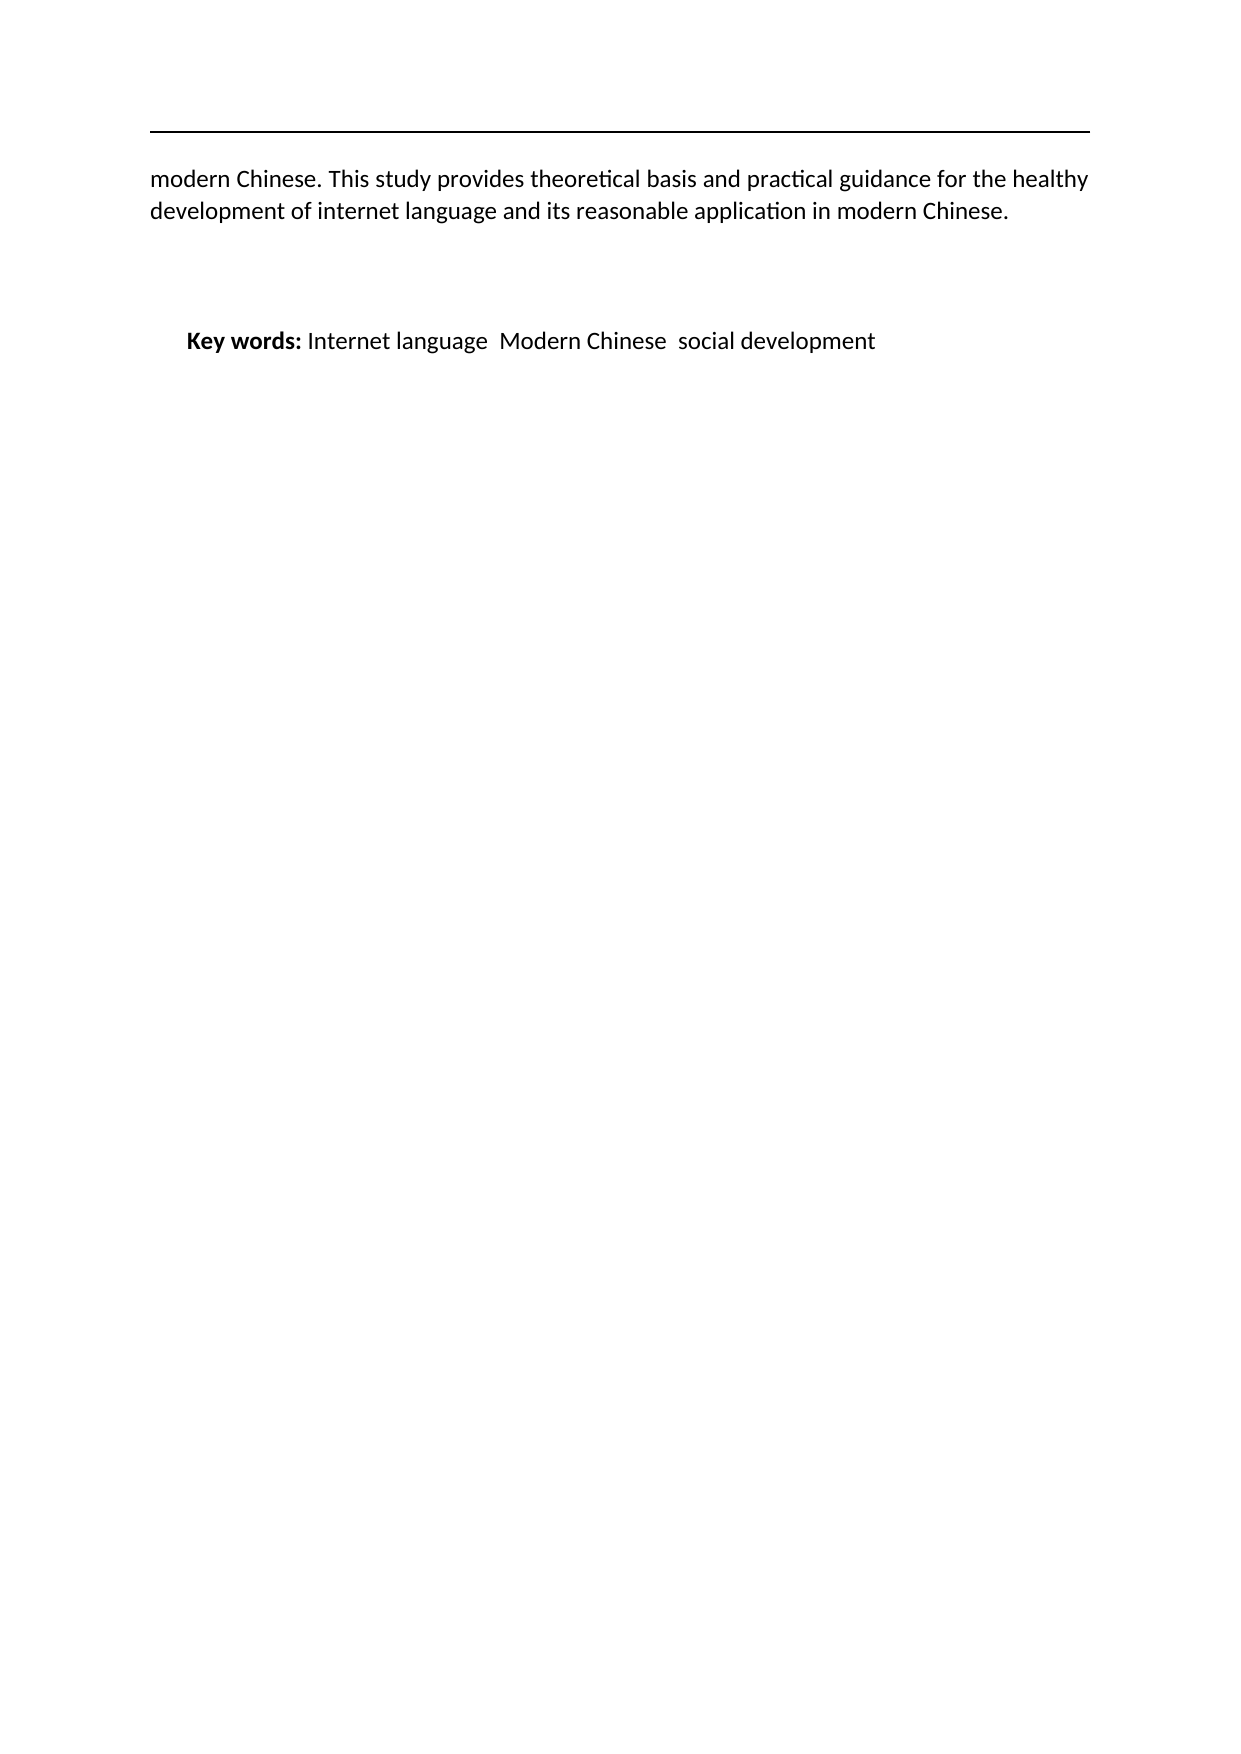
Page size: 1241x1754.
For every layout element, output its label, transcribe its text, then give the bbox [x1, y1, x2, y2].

text Key words: Internet language Modern Chinese social development [150, 324, 1090, 357]
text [150, 162, 1090, 227]
